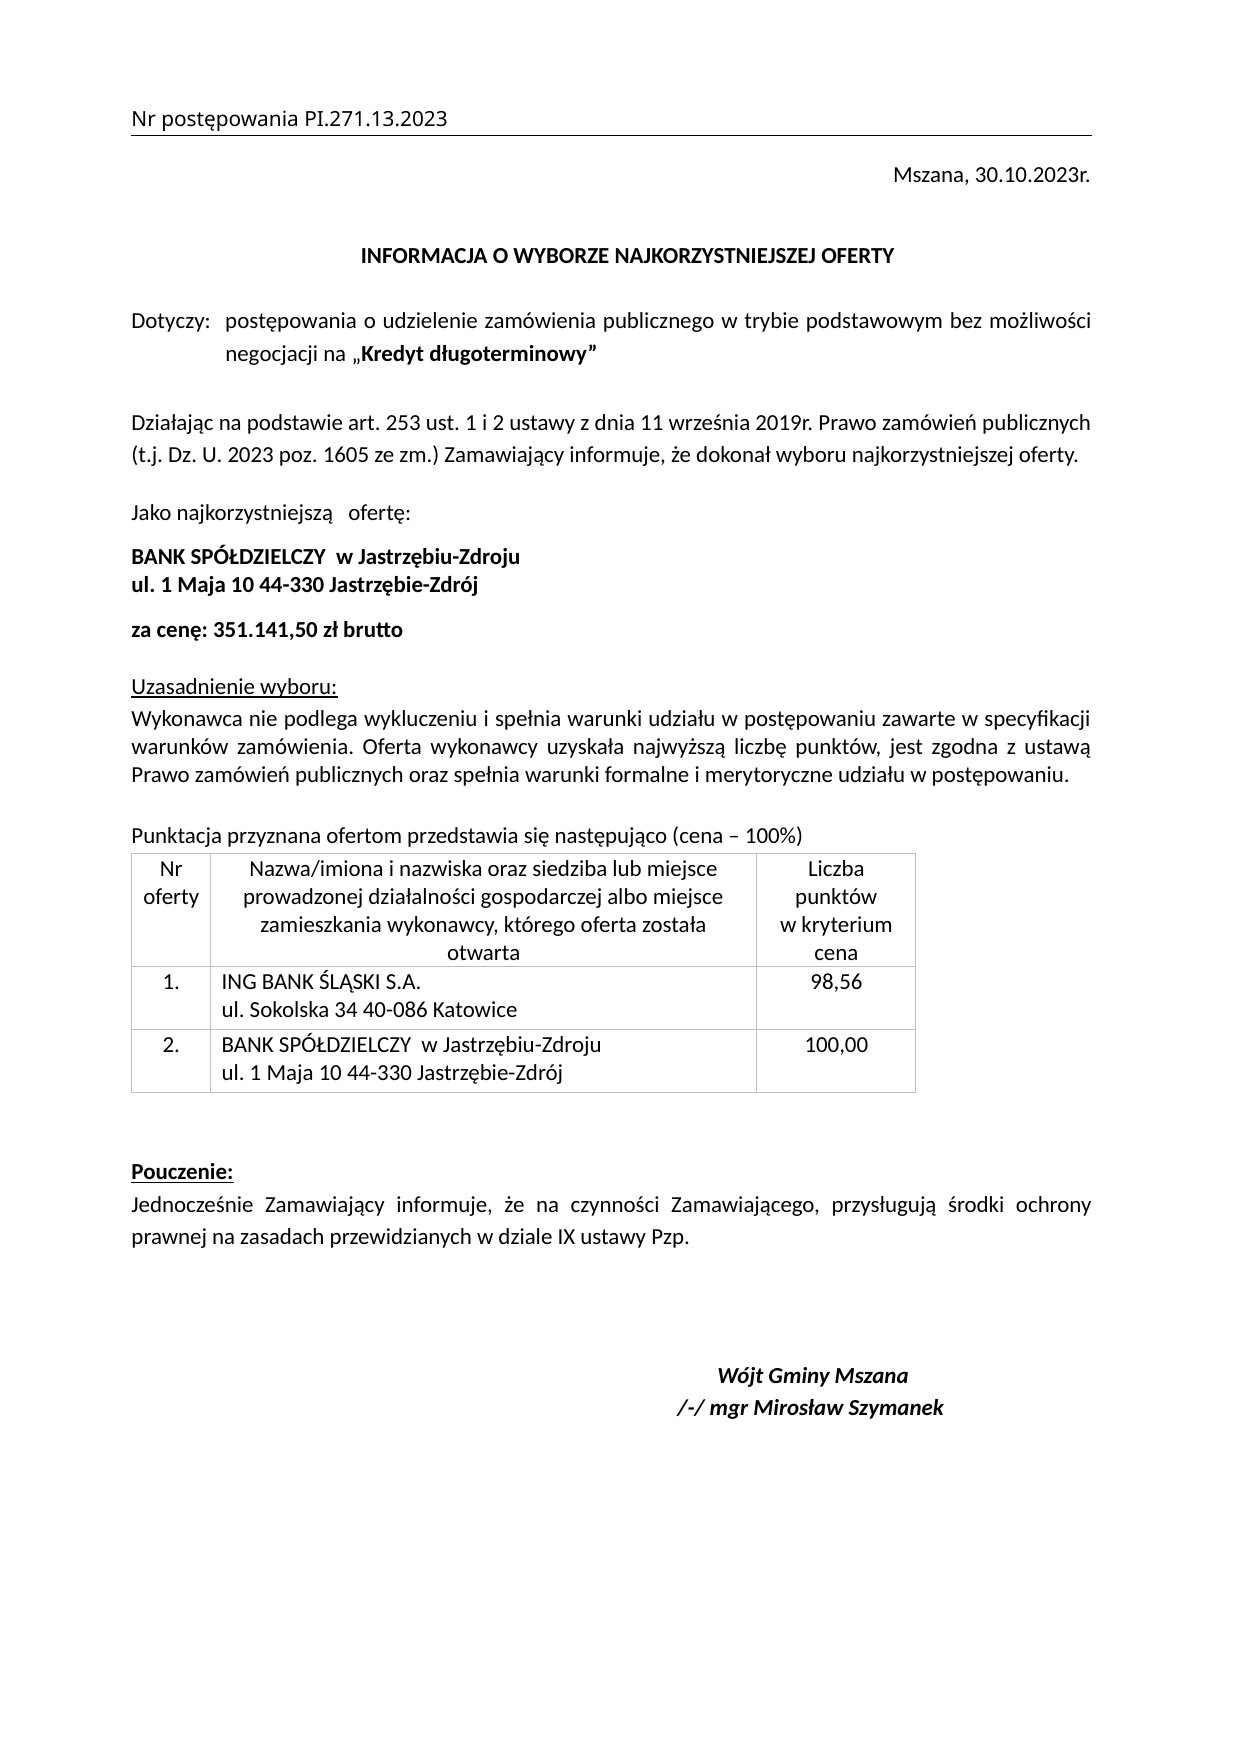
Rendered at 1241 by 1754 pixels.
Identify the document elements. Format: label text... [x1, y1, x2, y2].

table_cell 2. [132, 1030, 210, 1092]
text INFORMACJA O WYBORZE NAJKORZYSTNIEJSZEJ OFERTY [131, 241, 1124, 269]
table_cell 98,56 [757, 967, 915, 1029]
text Jako najkorzystniejszą ofertę: [131, 498, 1092, 526]
table_header Liczba punktów w kryterium cena [757, 854, 915, 966]
text Mszana, 30.10.2023r. [618, 160, 1091, 188]
text BANK SPÓŁDZIELCZY w Jastrzębiu-Zdroju [131, 542, 1092, 570]
table_cell ING BANK ŚLĄSKI S.A. ul. Sokolska 34 40-086 Katowice [211, 967, 756, 1029]
table_cell 1. [132, 967, 210, 1029]
table_cell BANK SPÓŁDZIELCZY w Jastrzębiu-Zdroju ul. 1 Maja 10 44-330 Jastrzębie-Zdrój [211, 1030, 756, 1092]
text Pouczenie: [131, 1157, 1092, 1186]
text Działając na podstawie art. 253 ust. 1 i 2 ustawy z dnia 11 września 2019r. Prawo zamówień publicznych (t.j. Dz. U. 2023 poz. 1605 ze zm.) Zamawiający informuje, że dokonał wyboru najkorzystniejszej oferty. [131, 408, 1092, 468]
text Jednocześnie Zamawiający informuje, że na czynności Zamawiającego, przysługują środki ochrony prawnej na zasadach przewidzianych w dziale IX ustawy Pzp. [131, 1190, 1092, 1250]
text Dotyczy: postępowania o udzielenie zamówienia publicznego w trybie podstawowym bez możliwości negocjacji na „Kredyt długoterminowy” [131, 306, 1092, 367]
text Wykonawca nie podlega wykluczeniu i spełnia warunki udziału w postępowaniu zawarte w specyfikacji warunków zamówienia. Oferta wykonawcy uzyskała najwyższą liczbę punktów, jest zgodna z ustawą Prawo zamówień publicznych oraz spełnia warunki formalne i merytoryczne udziału w postępowaniu. [131, 704, 1092, 788]
table_cell 100,00 [757, 1030, 915, 1092]
text /-/ mgr Mirosław Szymanek [648, 1393, 1092, 1421]
text Uzasadnienie wyboru: [131, 672, 1092, 700]
text ul. 1 Maja 10 44-330 Jastrzębie-Zdrój [131, 570, 1092, 598]
text Punktacja przyznana ofertom przedstawia się następująco (cena – 100%) [131, 821, 1092, 849]
table_header Nazwa/imiona i nazwiska oraz siedziba lub miejsce prowadzonej działalności gospodarczej albo miejsce zamieszkania wykonawcy, którego oferta została otwarta [211, 854, 756, 966]
text Wójt Gminy Mszana [707, 1361, 1092, 1389]
table_header Nr oferty [132, 854, 210, 966]
text za cenę: 351.141,50 zł brutto [131, 615, 1092, 643]
